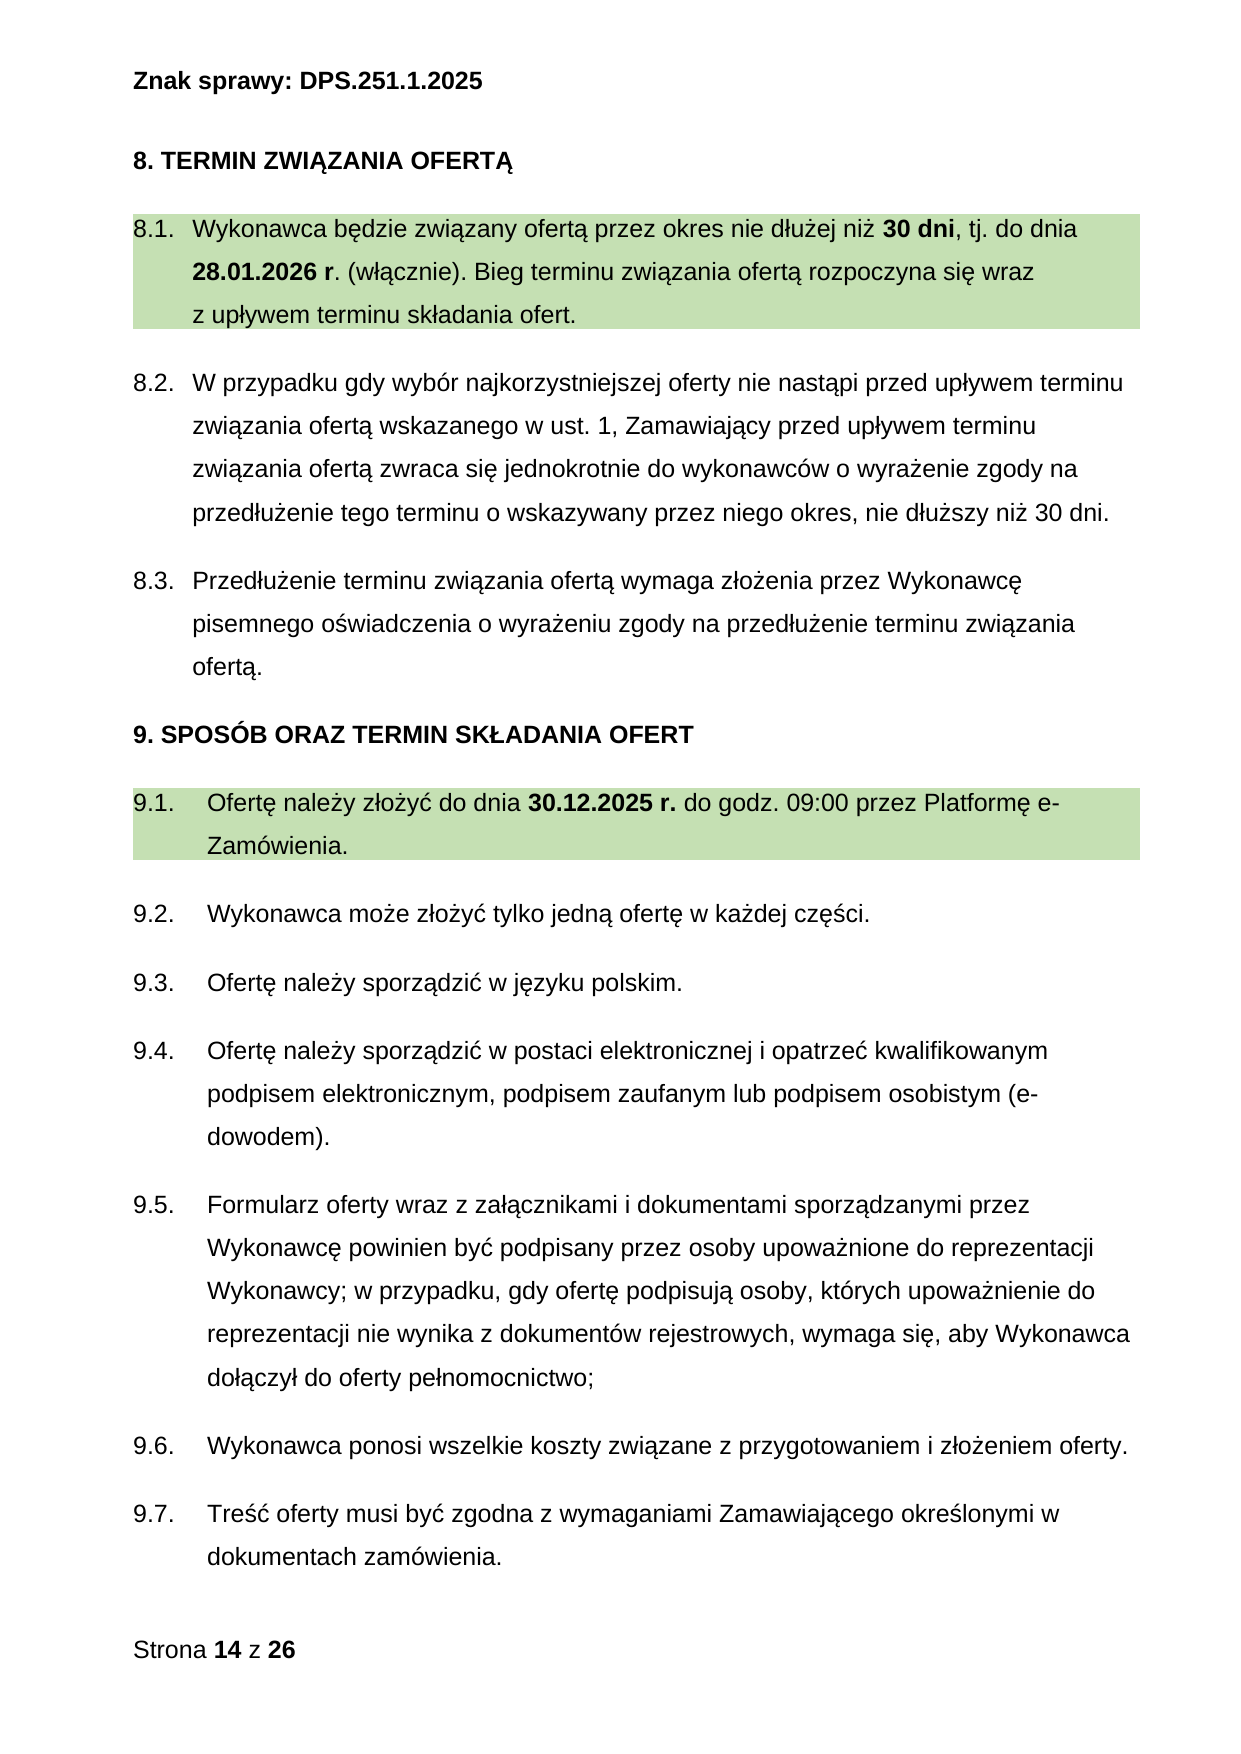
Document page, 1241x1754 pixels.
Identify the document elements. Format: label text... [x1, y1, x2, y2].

list Ofertę należy sporządzić w języku polskim. [133, 968, 1140, 996]
subtitle 9. SPOSÓB ORAZ TERMIN SKŁADANIA OFERT [133, 720, 1140, 749]
list Przedłużenie terminu związania ofertą wymaga złożenia przez Wykonawcę pisemnego oświadczenia o wyrażeniu zgody na przedłużenie terminu związania ofertą. [133, 566, 1140, 681]
list Ofertę należy złożyć do dnia 30.12.2025 r. do godz. 09:00 przez Platformę e-Zamówienia. [133, 788, 1140, 860]
subtitle 8. TERMIN ZWIĄZANIA OFERTĄ [133, 146, 1140, 174]
list Ofertę należy sporządzić w postaci elektronicznej i opatrzeć kwalifikowanym podpisem elektronicznym, podpisem zaufanym lub podpisem osobistym (e-dowodem). [133, 1036, 1140, 1151]
list Wykonawca może złożyć tylko jedną ofertę w każdej części. [133, 899, 1140, 928]
list Treść oferty musi być zgodna z wymaganiami Zamawiającego określonymi w dokumentach zamówienia. [133, 1499, 1140, 1571]
list Formularz oferty wraz z załącznikami i dokumentami sporządzanymi przez Wykonawcę powinien być podpisany przez osoby upoważnione do reprezentacji Wykonawcy; w przypadku, gdy ofertę podpisują osoby, których upoważnienie do reprezentacji nie wynika z dokumentów rejestrowych, wymaga się, aby Wykonawca dołączył do oferty pełnomocnictwo; [133, 1190, 1140, 1391]
list Wykonawca ponosi wszelkie koszty związane z przygotowaniem i złożeniem oferty. [133, 1431, 1140, 1459]
list W przypadku gdy wybór najkorzystniejszej oferty nie nastąpi przed upływem terminu związania ofertą wskazanego w ust. 1, Zamawiający przed upływem terminu związania ofertą zwraca się jednokrotnie do wykonawców o wyrażenie zgody na przedłużenie tego terminu o wskazywany przez niego okres, nie dłuższy niż 30 dni. [133, 368, 1140, 526]
list Wykonawca będzie związany ofertą przez okres nie dłużej niż 30 dni, tj. do dnia 28.01.2026 r. (włącznie). Bieg terminu związania ofertą rozpoczyna się wraz z upływem terminu składania ofert. [133, 214, 1140, 329]
